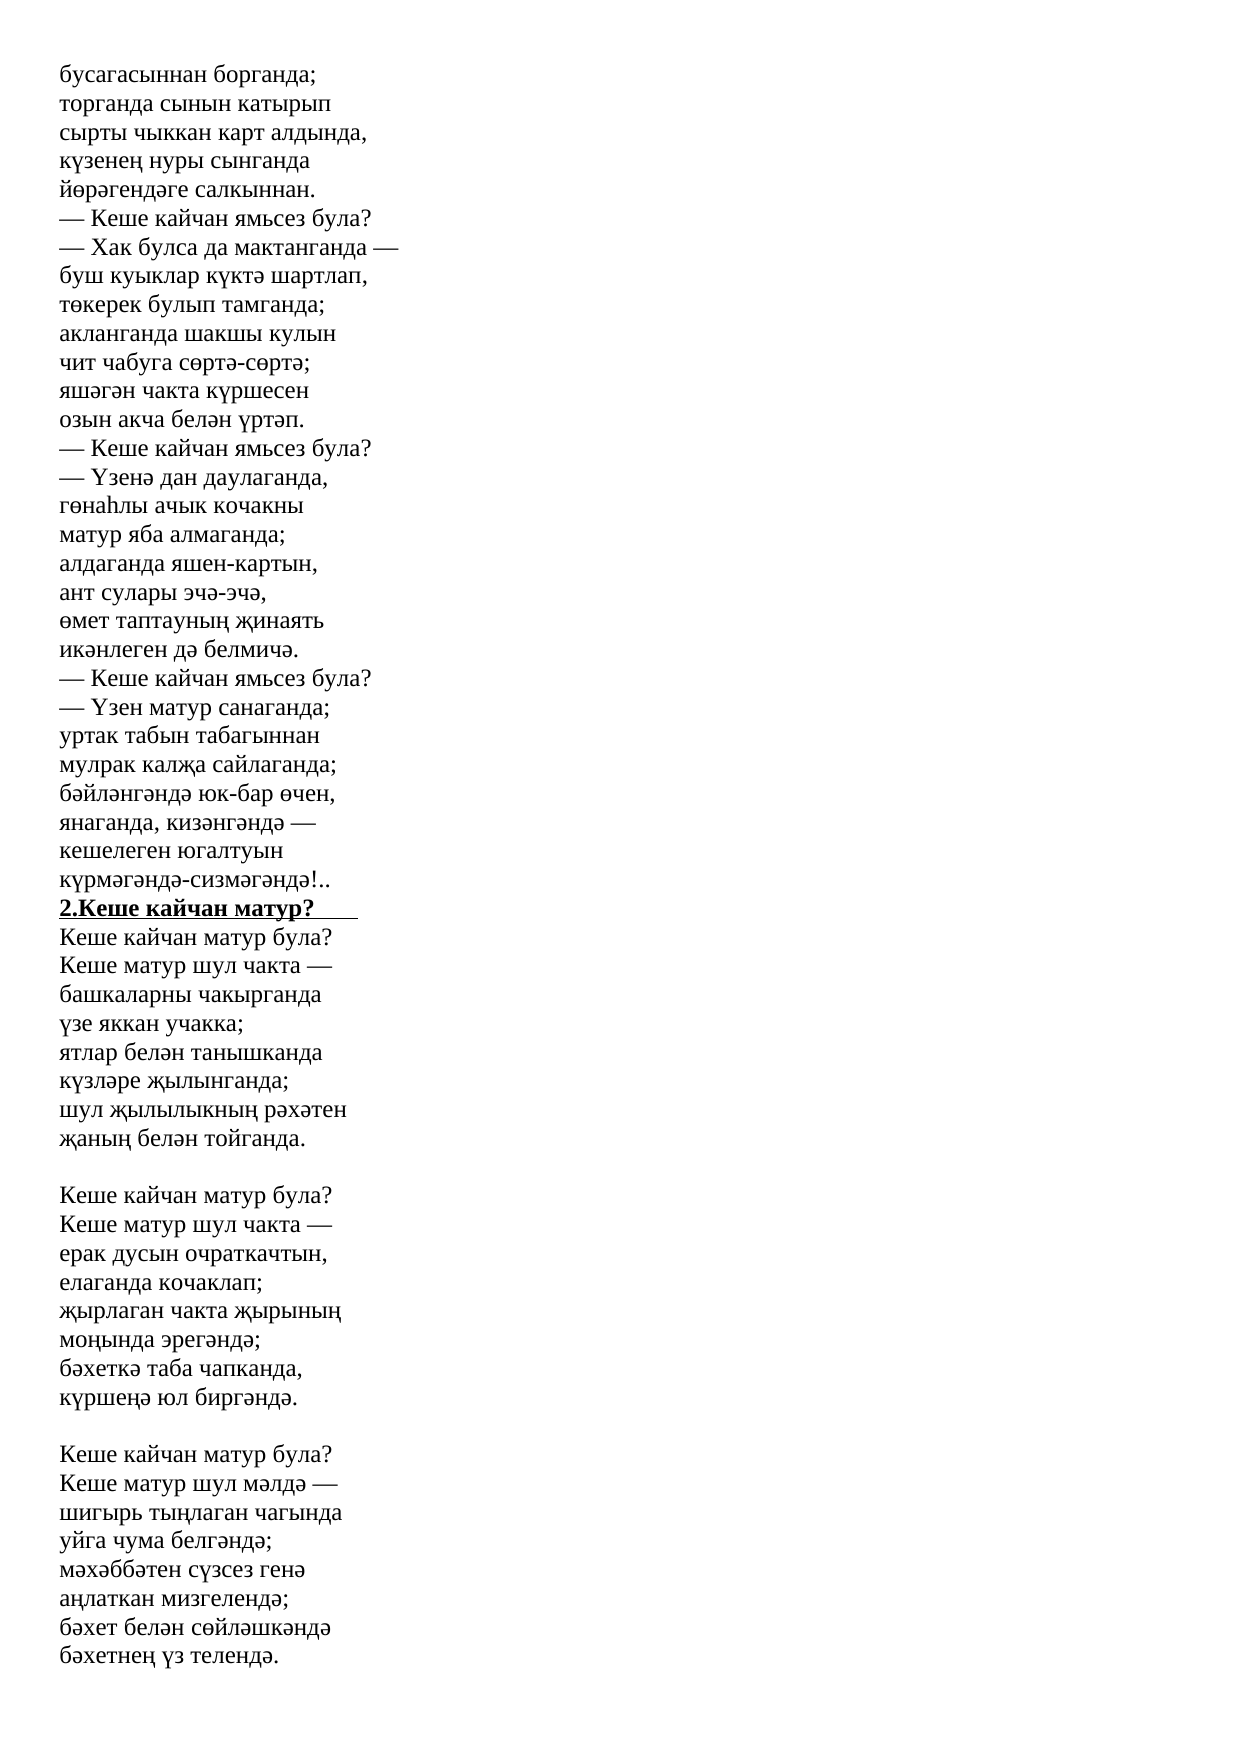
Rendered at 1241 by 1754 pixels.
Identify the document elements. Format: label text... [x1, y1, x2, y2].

text Кеше кайчан матур була? Кеше матур шул чакта — башкаларны чакырганда үзе яккан учакка; [59, 922, 1181, 1037]
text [59, 1554, 1181, 1669]
text — Кеше кайчан ямьсез була? — Хак булса да мактанганда — буш куыклар күктә шартлап, төкерек булып тамганда; акланганда шакшы кулын чит чабуга сөртә-сөртә; яшәгән чакта күршесен озын акча белән үртәп. [59, 203, 1181, 433]
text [59, 59, 1181, 203]
text — Кеше кайчан ямьсез була? — Үзенә дан даулаганда, гөнаһлы ачык кочакны матур яба алмаганда; алдаганда яшен-картын, ант сулары эчә-эчә, өмет таптауның җинаять икәнлеген дә белмичә. [59, 433, 1181, 663]
text 2.Кеше кайчан матур? [59, 893, 1181, 922]
text — Кеше кайчан ямьсез була? — Үзен матур санаганда; уртак табын табагыннан мулрак калҗа сайлаганда; бәйләнгәндә юк-бар өчен, янаганда, кизәнгәндә — кешелеген югалтуын күрмәгәндә-сизмәгәндә!.. [59, 663, 1181, 893]
text ятлар белән танышканда күзләре җылынганда; шул җылылыкның рәхәтен җаның белән тойганда. Кеше кайчан матур була? Кеше матур шул чакта — ерак дусын очраткачтын, елаганда кочаклап; [59, 1037, 1181, 1295]
text җырлаган чакта җырының моңында эрегәндә; бәхеткә таба чапканда, күршеңә юл биргәндә. Кеше кайчан матур була? Кеше матур шул мәлдә — шигырь тыңлаган чагында уйга чума белгәндә; [59, 1295, 1181, 1554]
